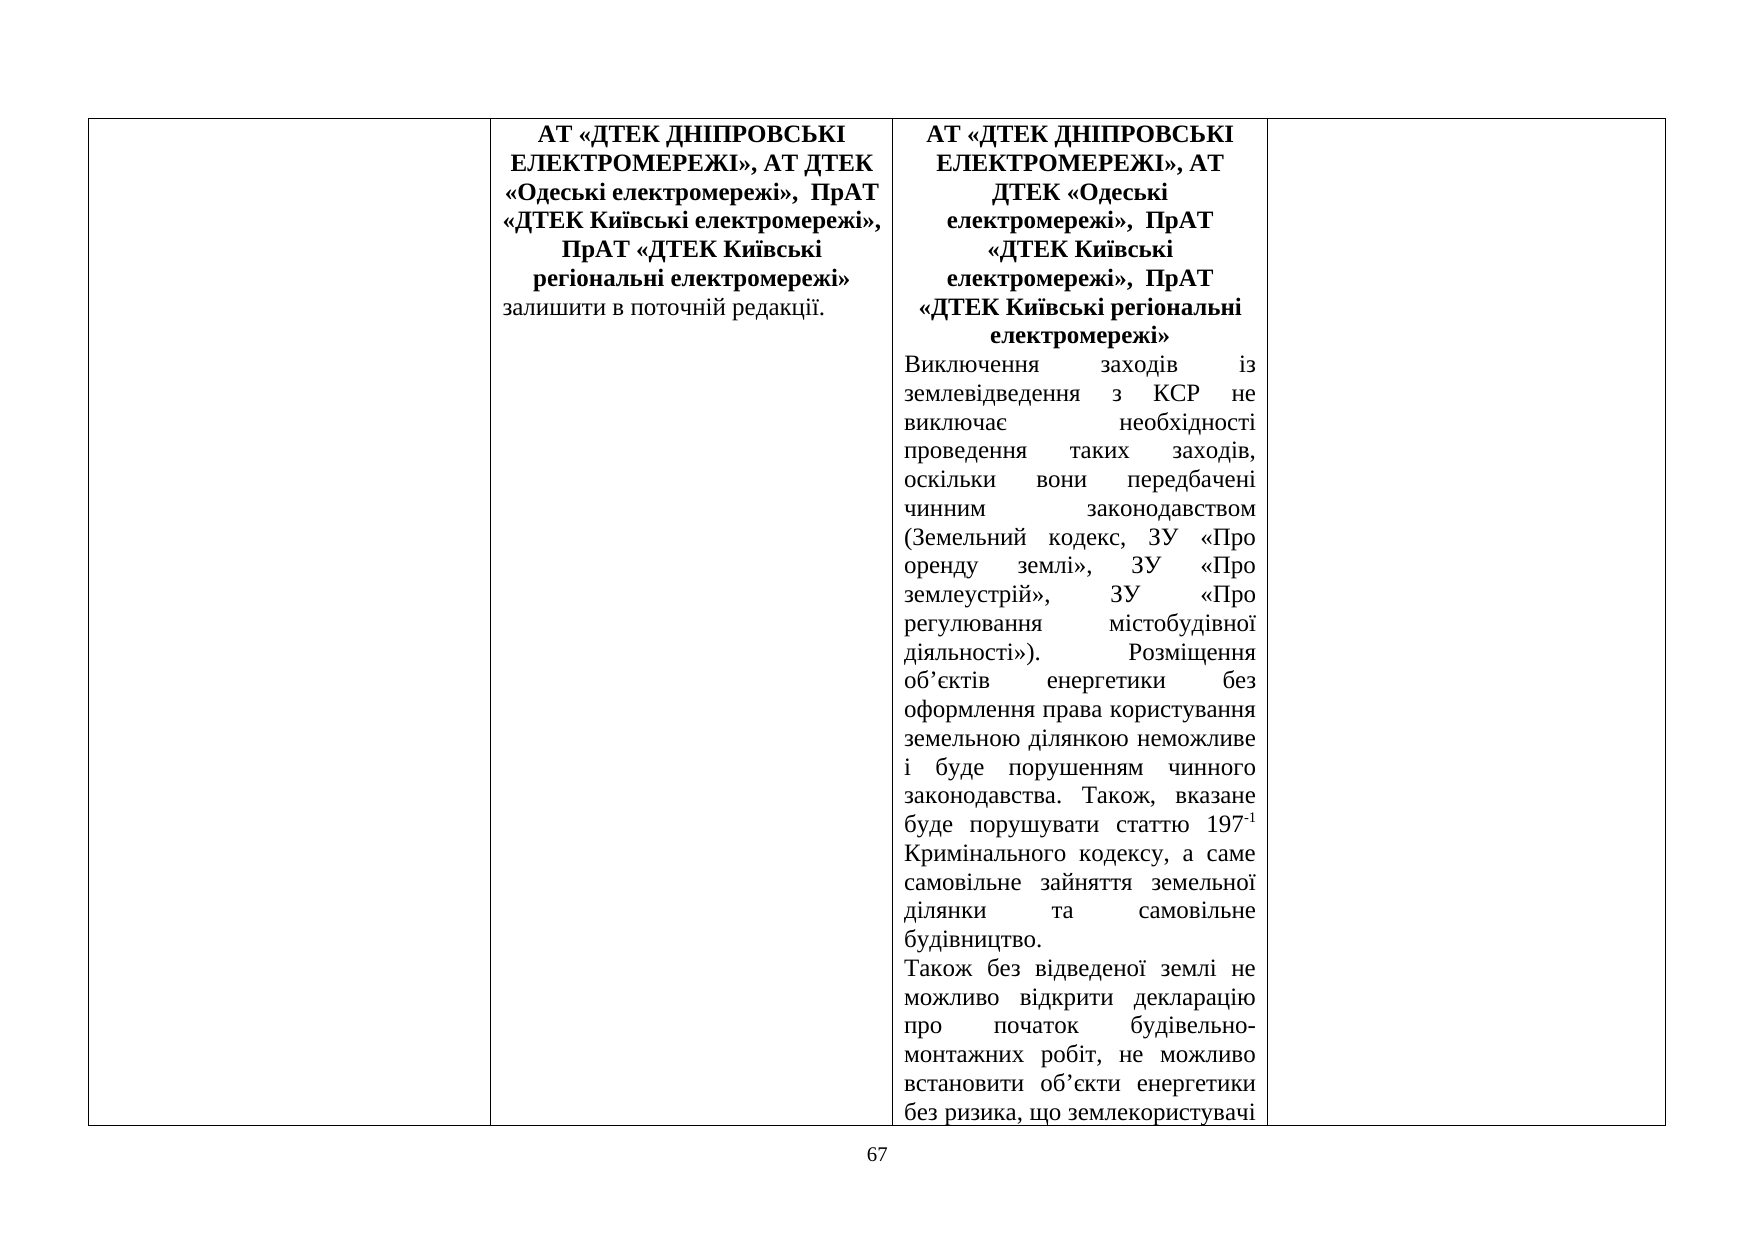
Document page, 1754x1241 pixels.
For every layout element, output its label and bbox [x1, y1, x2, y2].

table_cell [893, 119, 1267, 1125]
table_cell [491, 119, 892, 1125]
